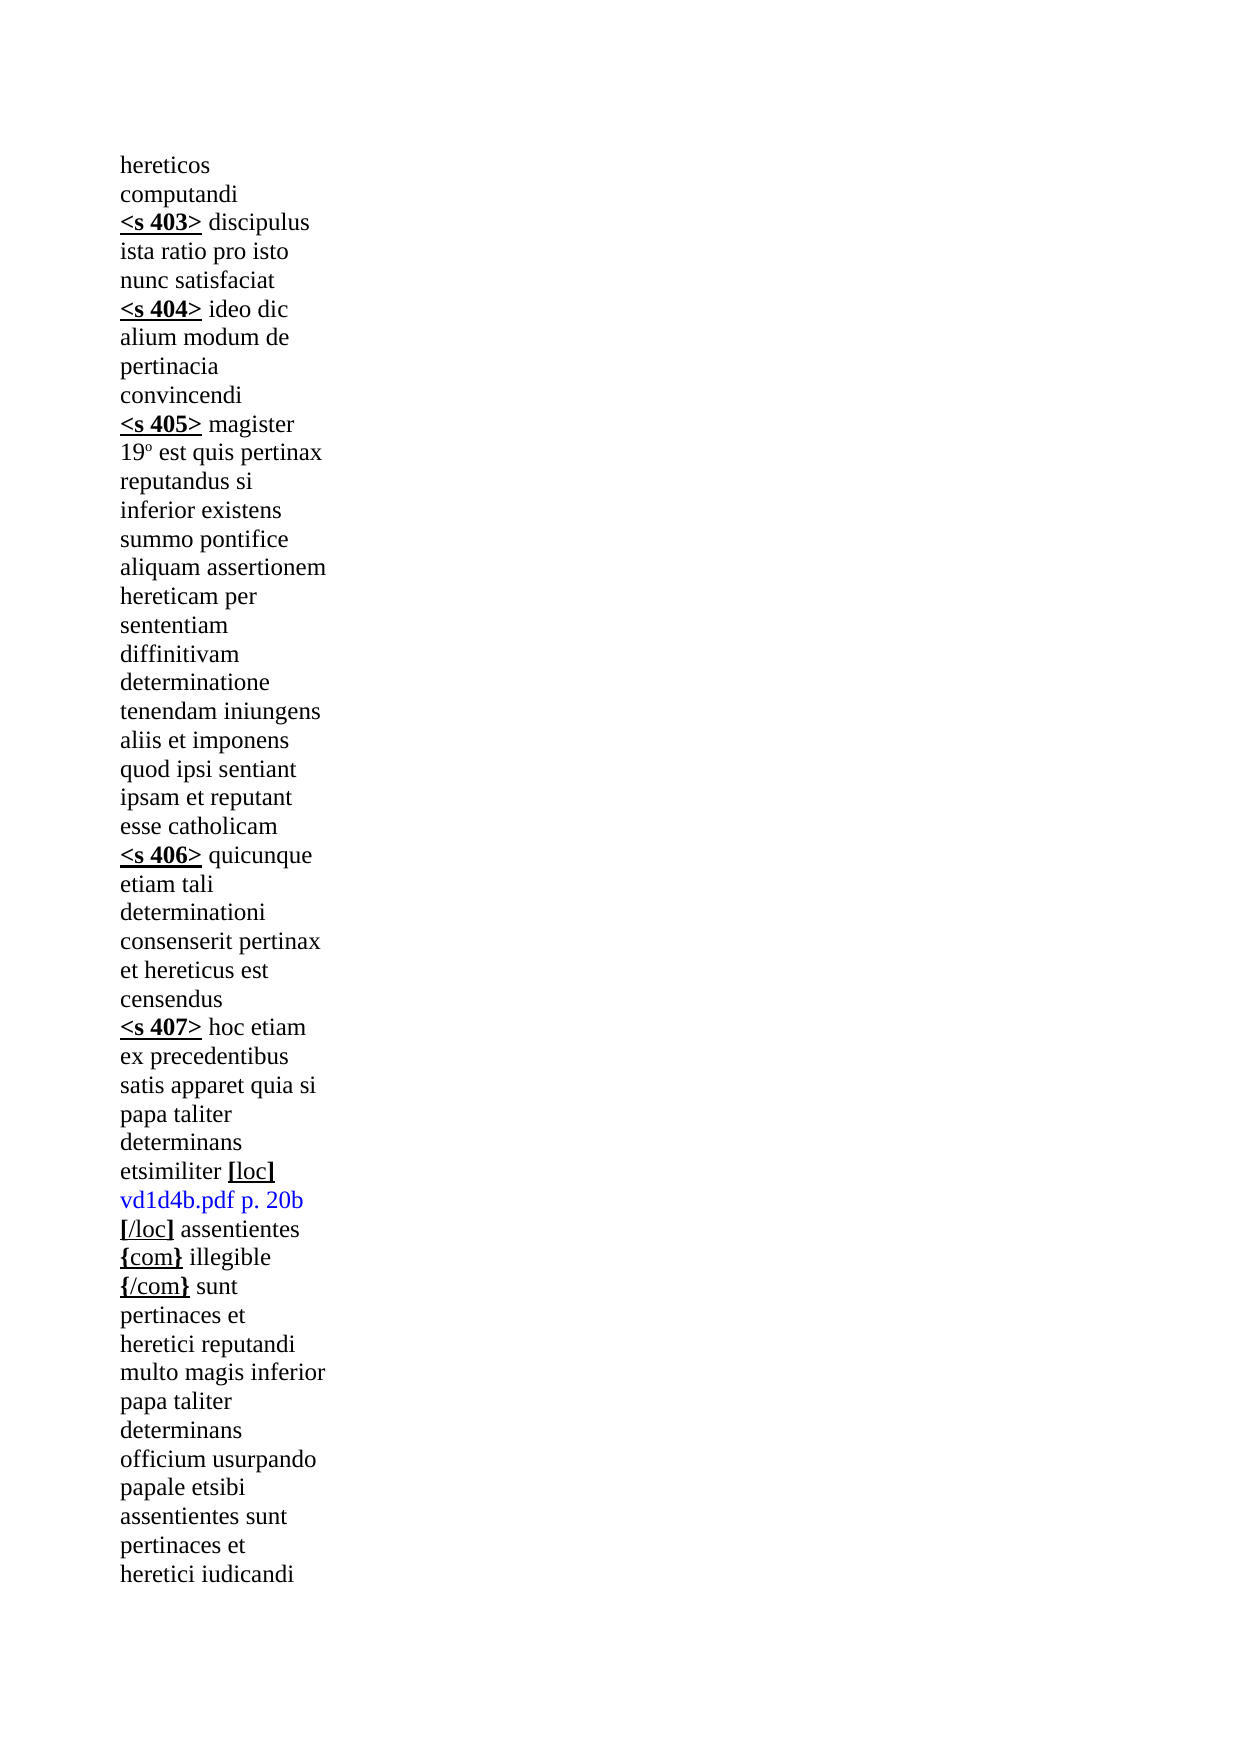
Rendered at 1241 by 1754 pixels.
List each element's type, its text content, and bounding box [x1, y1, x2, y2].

text <s 403> discipulus ista ratio pro isto nunc satisfaciat [120, 207, 326, 294]
text <s 404> ideo dic alium modum de pertinacia convincendi [120, 294, 326, 409]
text <s 405> magister 19o est quis pertinax reputandus si inferior existens summo pontifice aliquam assertionem hereticam per sententiam diffinitivam determinatione tenendam iniungens aliis et imponens quod ipsi sentiant ipsam et reputant esse catholicam [120, 409, 326, 840]
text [120, 150, 326, 207]
text <s 407> hoc etiam ex precedentibus satis apparet quia si papa taliter determinans etsimiliter [loc] vd1d4b.pdf p. 20b [/loc] assentientes {com} illegible {/com} sunt pertinaces et heretici reputandi multo magis inferior papa taliter determinans officium usurpando papale etsibi assentientes sunt pertinaces et heretici iudicandi [120, 1012, 326, 1587]
text <s 406> quicunque etiam tali determinationi consenserit pertinax et hereticus est censendus [120, 840, 326, 1012]
